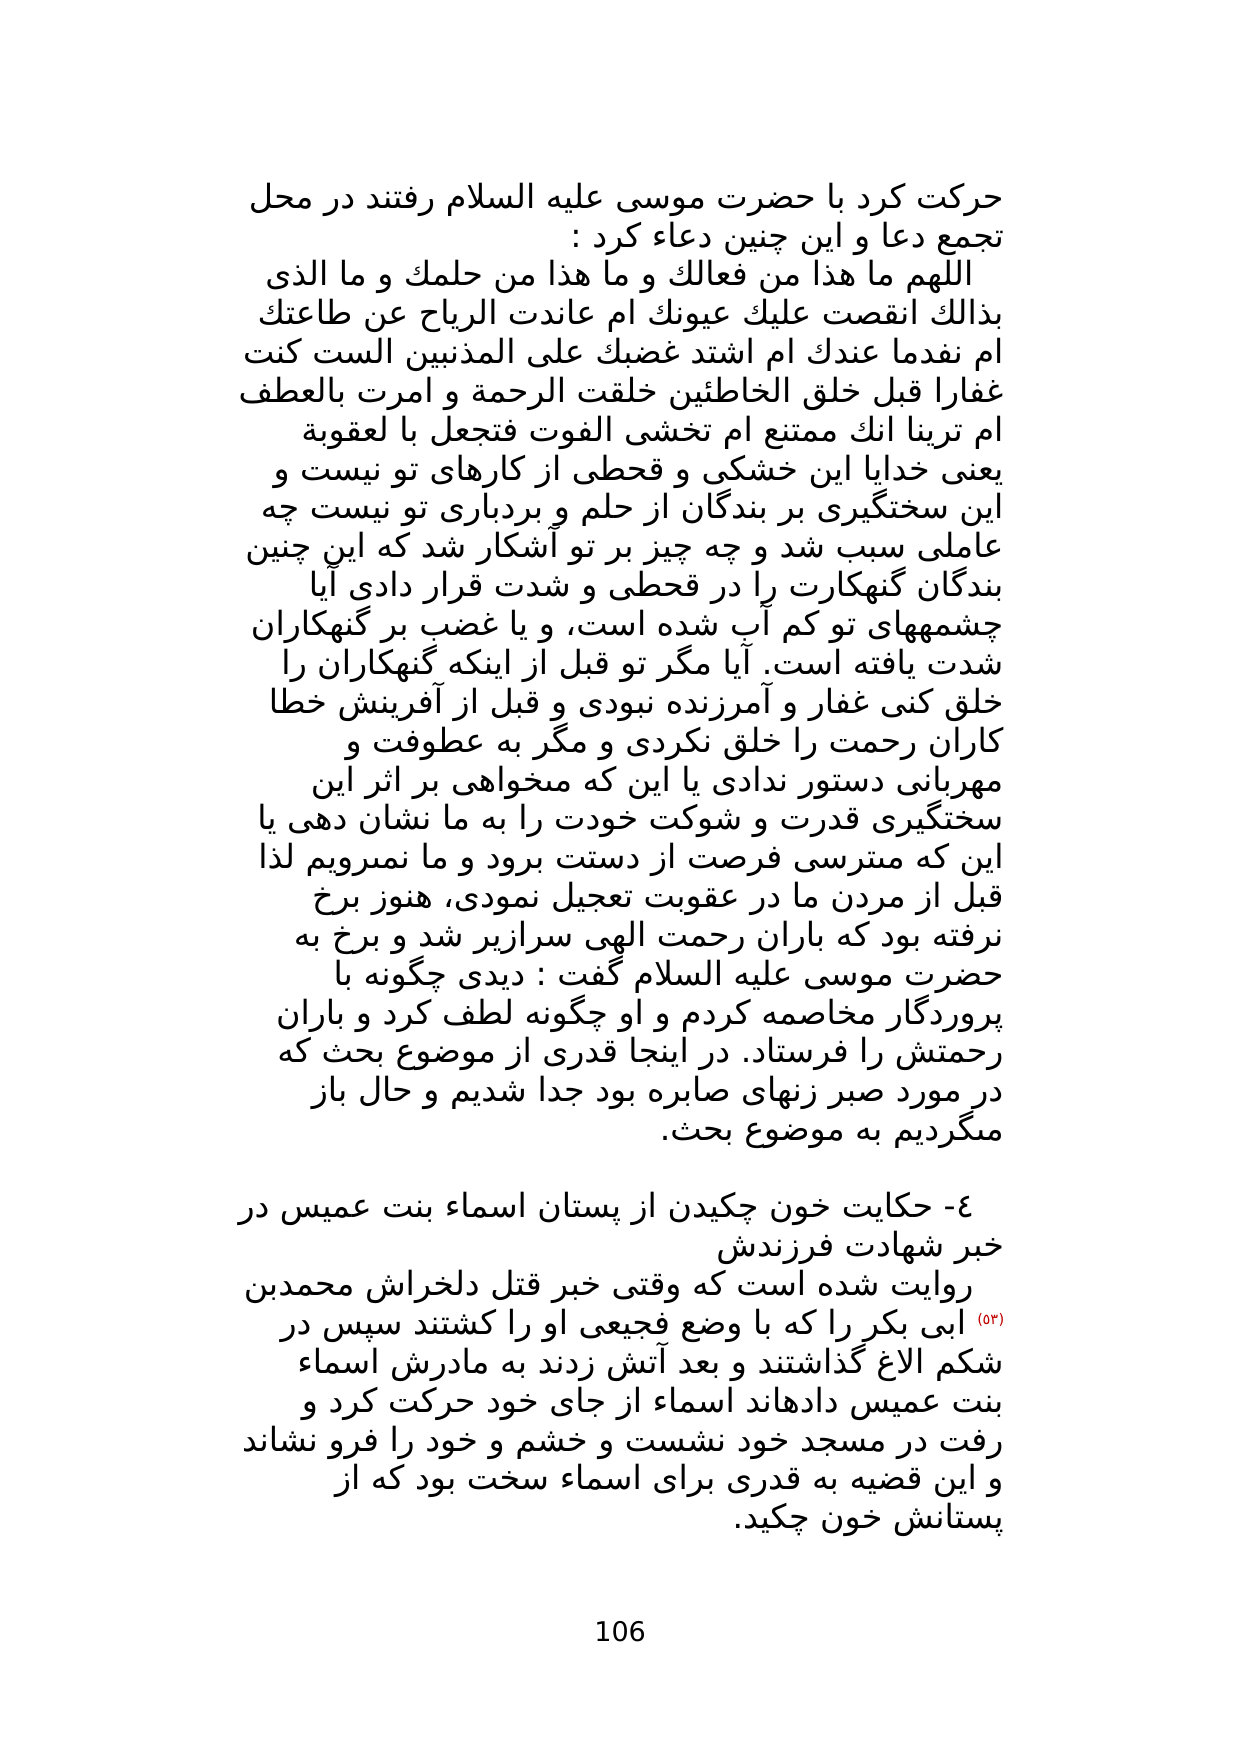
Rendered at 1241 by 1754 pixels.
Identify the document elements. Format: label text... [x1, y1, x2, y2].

text اللهم ما هذا من فعالك و ما هذا من حلمك و ما الذى بذالك انقصت عليك عيونك ام عاندت الرياح عن طاعتك ام نفدما عندك ام اشتد غضبك على المذنبين الست كنت غفارا قبل خلق الخاطئين خلقت الرحمة و امرت بالعطف ام ترينا انك ممتنع ام تخشى الفوت فتجعل با لعقوبة يعنى خدايا اين خشكى و قحطى از كارهاى تو نيست و اين سختگيرى بر بندگان از حلم و بردبارى تو نيست چه عاملى سبب شد و چه چيز بر تو آشكار شد كه اين چنين بندگان گنهكارت را در قحطى و شدت قرار دادى آيا چشمه‏هاى تو كم آب شده است، و يا غضب بر گنهكاران شدت يافته است. آيا مگر تو قبل از اينكه گنهكاران را خلق كنى غفار و آمرزنده نبودى و قبل از آفرينش خطا كاران رحمت را خلق نكردى و مگر به عطوفت و مهربانى دستور ندادى يا اين كه مى‏خواهى بر اثر اين سختگيرى قدرت و شوكت خودت را به ما نشان دهى يا اين كه مى‏ترسى فرصت از دستت برود و ما نمى‏رويم لذا قبل از مردن ما در عقوبت تعجيل نمودى، هنوز برخ نرفته بود كه باران رحمت الهى سرازير شد و برخ به حضرت موسى عليه السلام گفت : ديدى چگونه با پروردگار مخاصمه كردم و او چگونه لطف كرد و باران رحمتش را فرستاد. در اينجا قدرى از موضوع بحث كه در مورد صبر زنهاى صابره بود جدا شديم و حال باز مى‏گرديم به موضوع بحث. [236, 255, 1004, 1148]
text روايت شده است كه وقتى خبر قتل دلخراش محمدبن (٥٣) ابى بكر را كه با وضع فجيعى او را كشتند سپس در شكم الاغ گذاشتند و بعد آتش زدند به مادرش اسماء بنت عميس داده‏اند اسماء از جاى خود حركت كرد و رفت در مسجد خود نشست و خشم و خود را فرو نشاند و اين قضيه به قدرى براى اسماء سخت بود كه از پستانش خون چكيد. [236, 1264, 1004, 1537]
text ٤- حكايت خون چكيدن از پستان اسماء بنت عميس در خبر شهادت فرزندش [236, 1187, 1004, 1264]
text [236, 177, 1004, 255]
